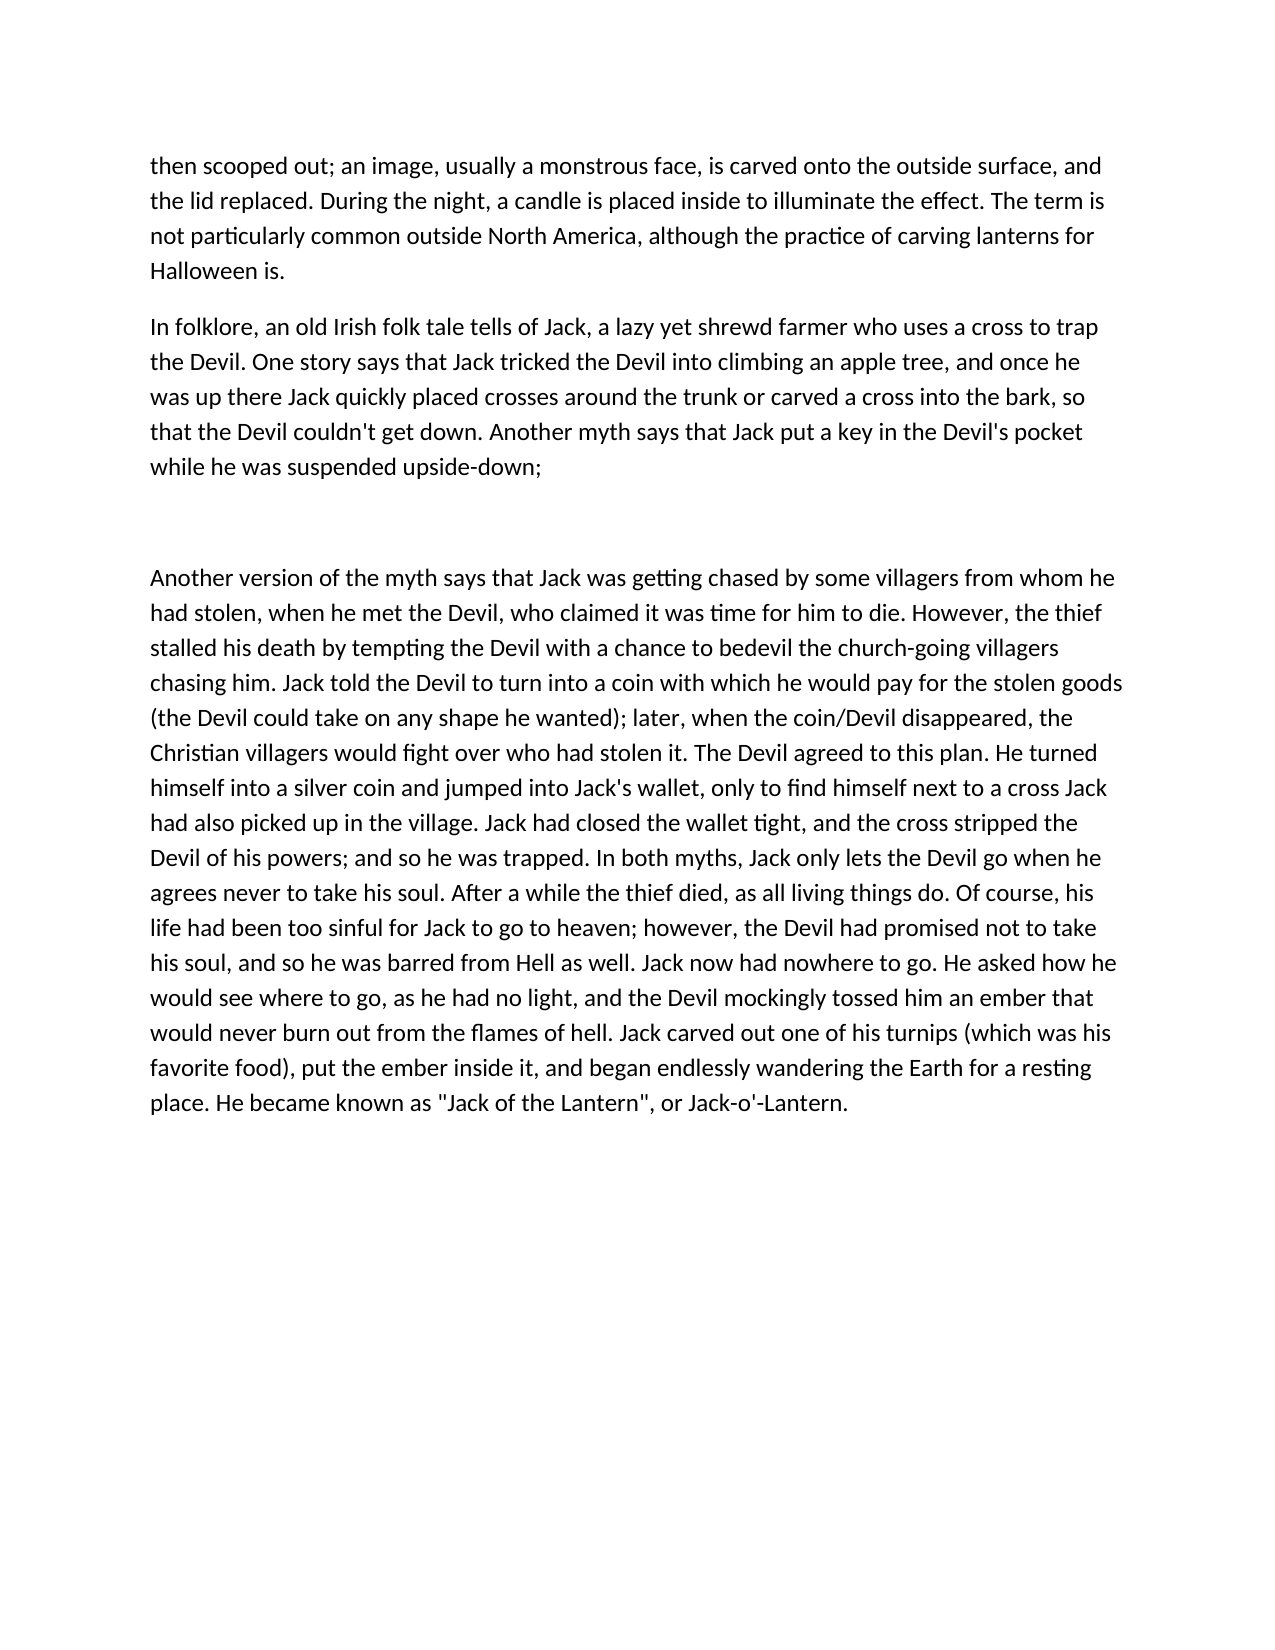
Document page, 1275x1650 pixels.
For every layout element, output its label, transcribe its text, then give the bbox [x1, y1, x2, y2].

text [150, 150, 1125, 286]
text In folklore, an old Irish folk tale tells of Jack, a lazy yet shrewd farmer who uses a cross to trap the Devil. One story says that Jack tricked the Devil into climbing an apple tree, and once he was up there Jack quickly placed crosses around the trunk or carved a cross into the bark, so that the Devil couldn't get down. Another myth says that Jack put a key in the Devil's pocket while he was suspended upside-down; [150, 311, 1125, 481]
text Another version of the myth says that Jack was getting chased by some villagers from whom he had stolen, when he met the Devil, who claimed it was time for him to die. However, the thief stalled his death by tempting the Devil with a chance to bedevil the church-going villagers chasing him. Jack told the Devil to turn into a coin with which he would pay for the stolen goods (the Devil could take on any shape he wanted); later, when the coin/Devil disappeared, the Christian villagers would fight over who had stolen it. The Devil agreed to this plan. He turned himself into a silver coin and jumped into Jack's wallet, only to find himself next to a cross Jack had also picked up in the village. Jack had closed the wallet tight, and the cross stripped the Devil of his powers; and so he was trapped. In both myths, Jack only lets the Devil go when he agrees never to take his soul. After a while the thief died, as all living things do. Of course, his life had been too sinful for Jack to go to heaven; however, the Devil had promised not to take his soul, and so he was barred from Hell as well. Jack now had nowhere to go. He asked how he would see where to go, as he had no light, and the Devil mockingly tossed him an ember that would never burn out from the flames of hell. Jack carved out one of his turnips (which was his favorite food), put the ember inside it, and began endlessly wandering the Earth for a resting place. He became known as "Jack of the Lantern", or Jack-o'-Lantern. [150, 562, 1125, 1118]
